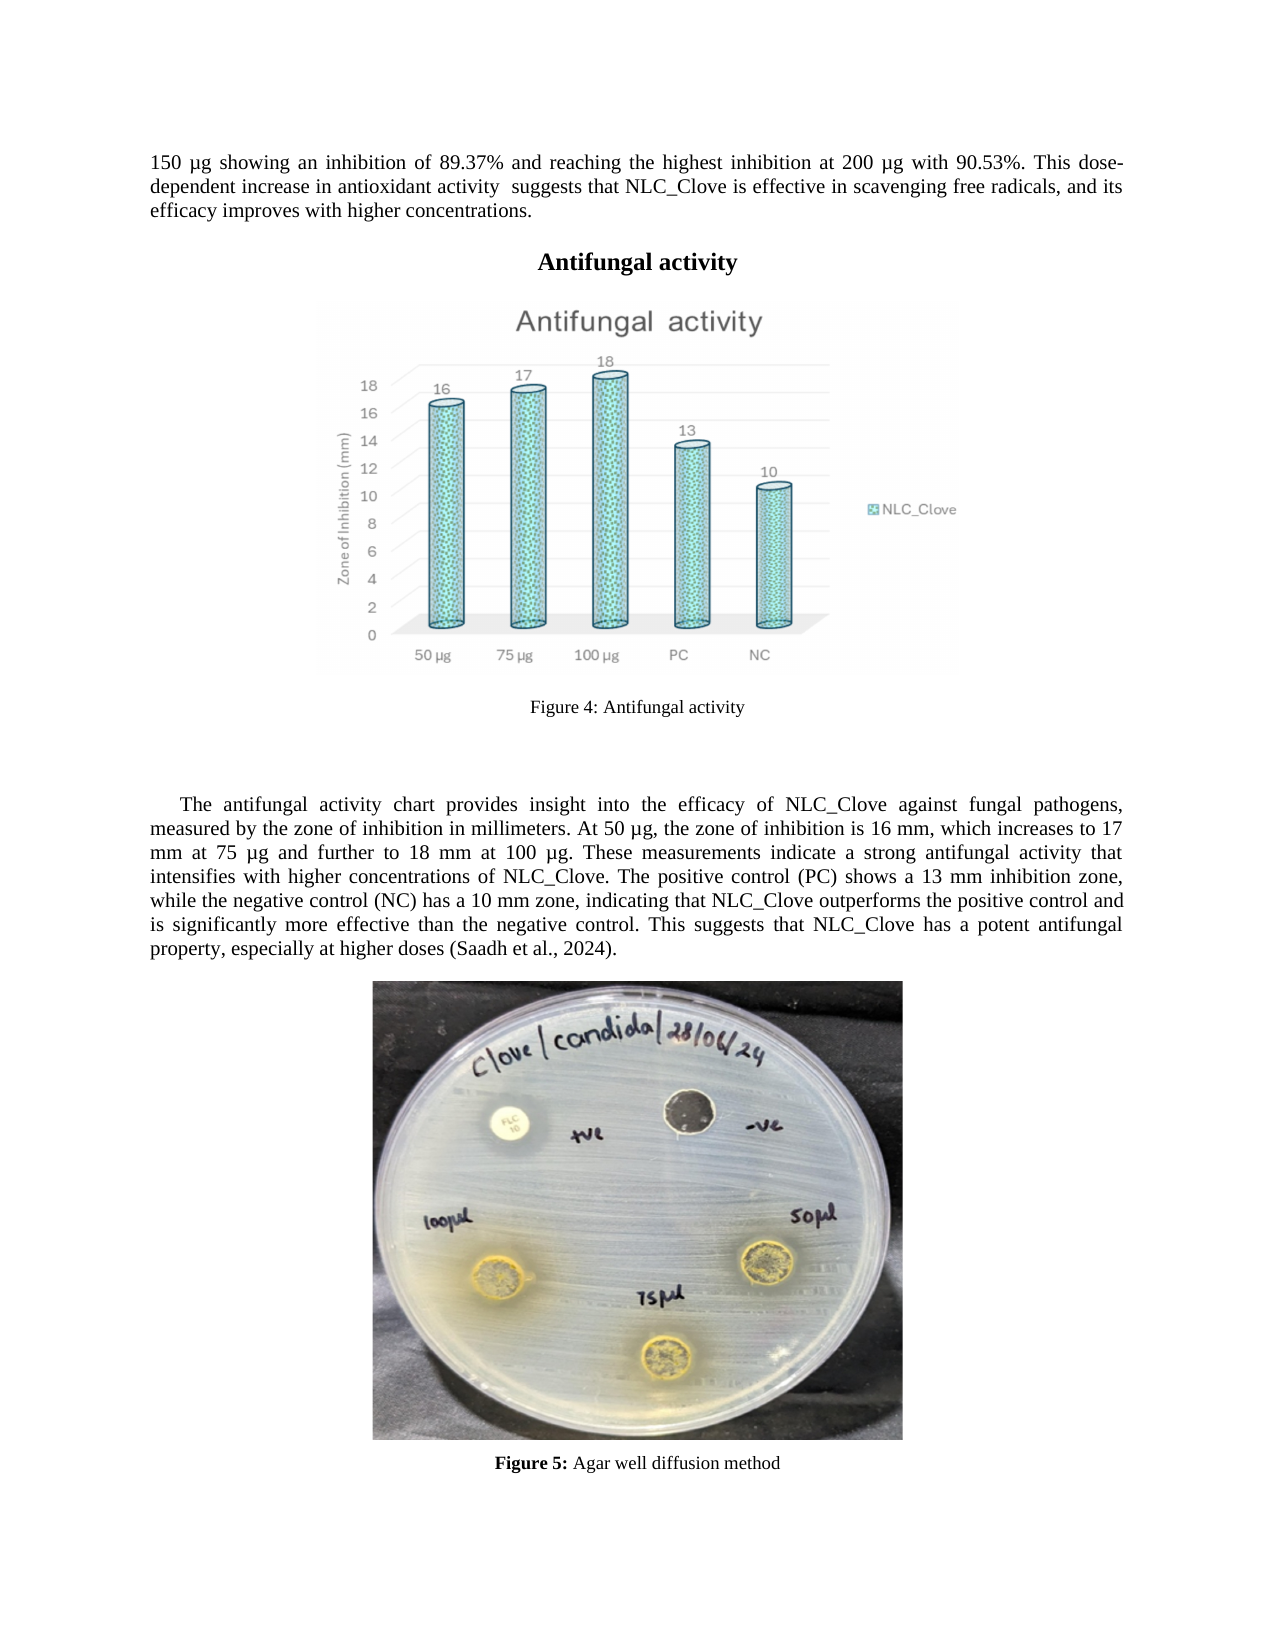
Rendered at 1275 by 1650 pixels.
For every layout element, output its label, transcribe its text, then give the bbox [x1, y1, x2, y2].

subtitle Antifungal activity [150, 247, 1125, 276]
picture [316, 301, 959, 675]
text The antifungal activity chart provides insight into the efficacy of NLC_Clove against fungal pathogens, measured by the zone of inhibition in millimeters. At 50 µg, the zone of inhibition is 16 mm, which increases to 17 mm at 75 µg and further to 18 mm at 100 µg. These measurements indicate a strong antifungal activity that intensifies with higher concentrations of NLC_Clove. The positive control (PC) shows a 13 mm inhibition zone, while the negative control (NC) has a 10 mm zone, indicating that NLC_Clove outperforms the positive control and is significantly more effective than the negative control. This suggests that NLC_Clove has a potent antifungal property, especially at higher doses (Saadh et al., 2024). [150, 792, 1125, 960]
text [150, 150, 1125, 222]
text Figure 4: Antifungal activity [150, 696, 1125, 717]
text Figure 5: Agar well diffusion method [150, 1452, 1125, 1474]
picture [372, 981, 903, 1440]
